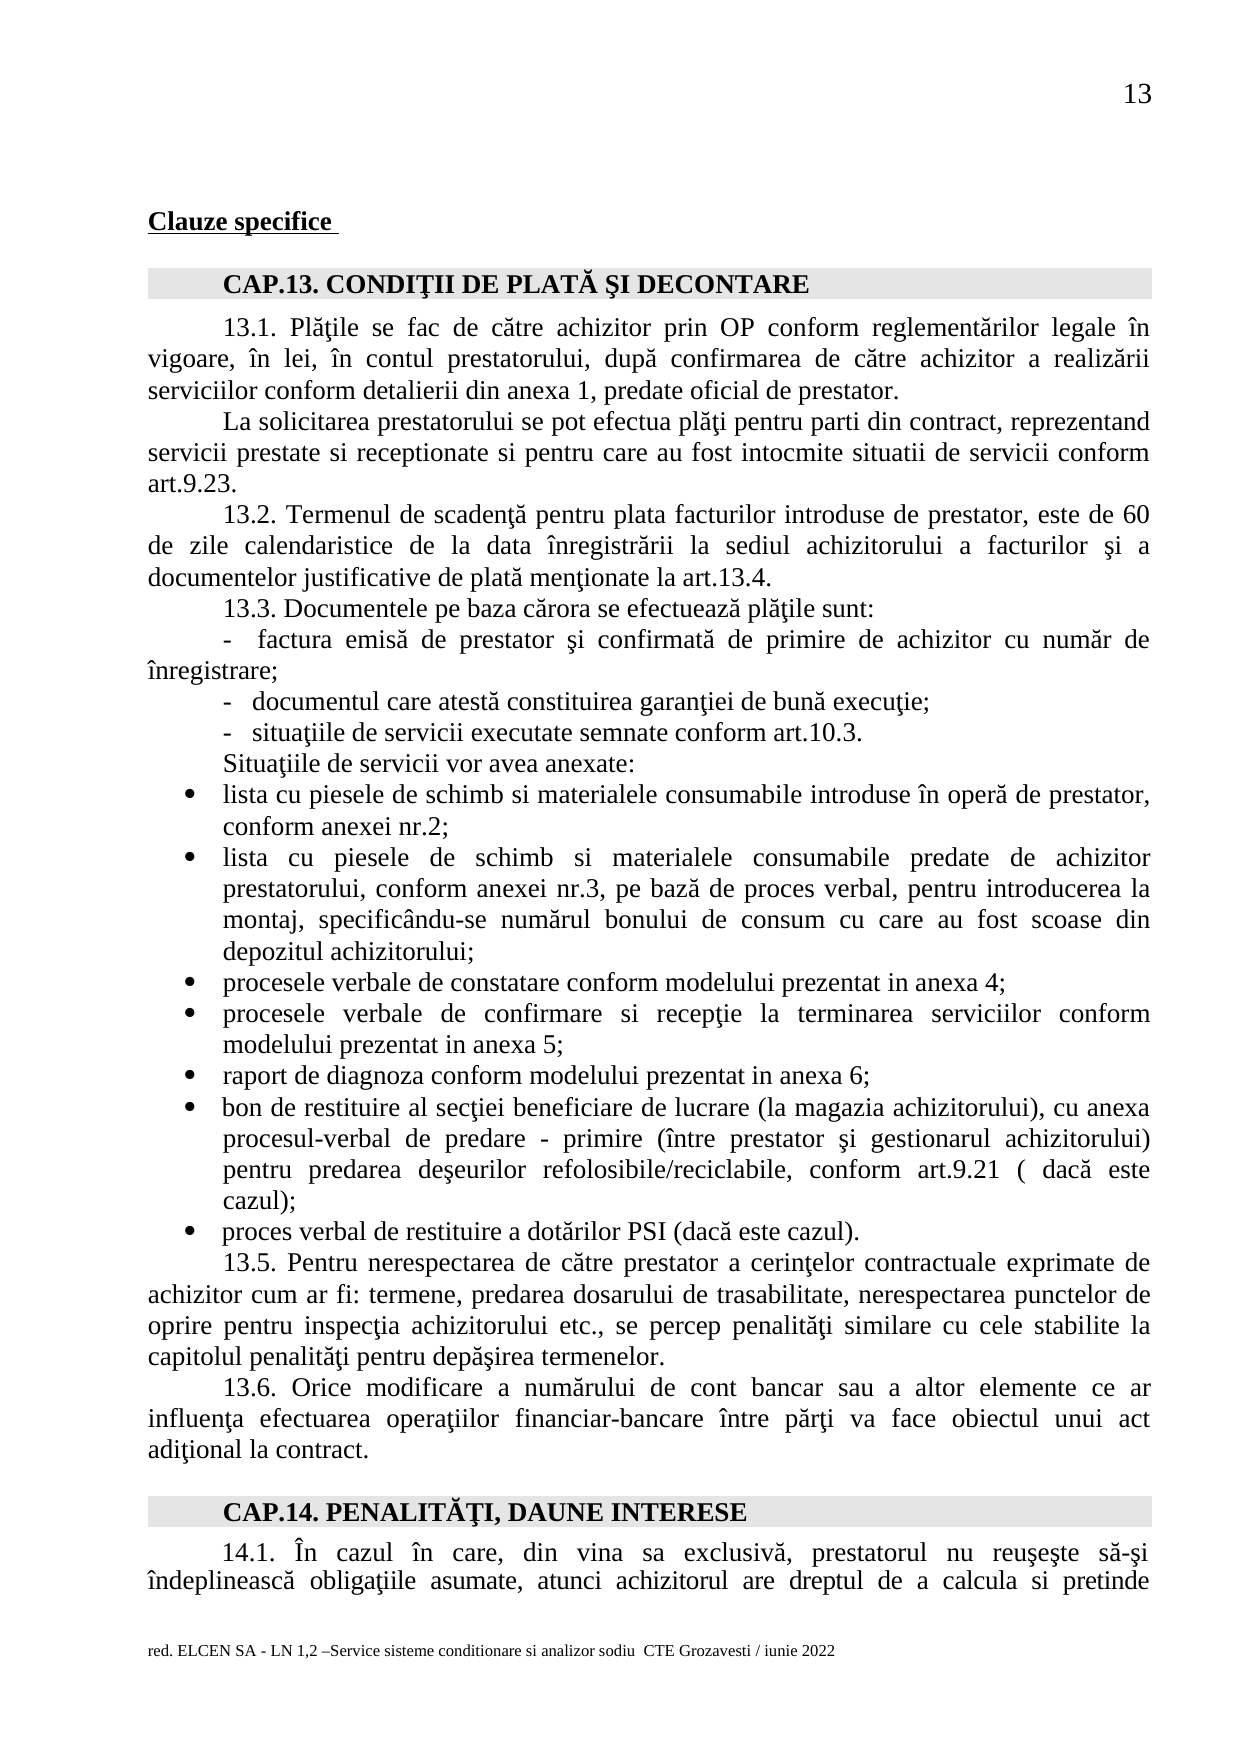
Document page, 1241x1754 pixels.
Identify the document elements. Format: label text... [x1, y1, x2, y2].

text 13.5. Pentru nerespectarea de către prestator a cerinţelor contractuale exprimate de achizitor cum ar fi: termene, predarea dosarului de trasabilitate, nerespectarea punctelor de oprire pentru inspecţia achizitorului etc., se percep penalităţi similare cu cele stabilite la capitolul penalităţi pentru depăşirea termenelor. [148, 1247, 1152, 1371]
text 13.3. Documentele pe baza cărora se efectuează plăţile sunt: [148, 592, 1152, 623]
list proces verbal de restituire a dotărilor PSI (dacă este cazul). [185, 1215, 1152, 1247]
subtitle CAP.13. CONDIŢII DE PLATĂ ŞI DECONTARE [148, 268, 1152, 299]
text - documentul care atestă constituirea garanţiei de bună execuţie; [148, 685, 1152, 716]
list bon de restituire al secţiei beneficiare de lucrare (la magazia achizitorului), cu anexa procesul-verbal de predare - primire (între prestator şi gestionarul achizitorului) pentru predarea deşeurilor refolosibile/reciclabile, conform art.9.21 ( dacă este cazul); [185, 1091, 1152, 1215]
list raport de diagnoza conform modelului prezentat in anexa 6; [185, 1059, 1152, 1091]
list procesele verbale de confirmare si recepţie la terminarea serviciilor conform modelului prezentat in anexa 5; [185, 997, 1152, 1059]
list procesele verbale de constatare conform modelului prezentat in anexa 4; [185, 966, 1152, 997]
text Clauze specifice [148, 206, 1152, 237]
text 13.1. Plăţile se fac de către achizitor prin OP conform reglementărilor legale în vigoare, în lei, în contul prestatorului, după confirmarea de către achizitor a realizării serviciilor conform detalierii din anexa 1, predate oficial de prestator. [148, 311, 1152, 405]
list lista cu piesele de schimb si materialele consumabile predate de achizitor prestatorului, conform anexei nr.3, pe bază de proces verbal, pentru introducerea la montaj, specificându-se numărul bonului de consum cu care au fost scoase din depozitul achizitorului; [185, 841, 1152, 966]
text 13.6. Orice modificare a numărului de cont bancar sau a altor elemente ce ar influenţa efectuarea operaţiilor financiar-bancare între părţi va face obiectul unui act adiţional la contract. [148, 1371, 1152, 1464]
text La solicitarea prestatorului se pot efectua plăţi pentru parti din contract, reprezentand servicii prestate si receptionate si pentru care au fost intocmite situatii de servicii conform art.9.23. [148, 405, 1152, 498]
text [148, 1539, 1150, 1595]
text 13.2. Termenul de scadenţă pentru plata facturilor introduse de prestator, este de 60 de zile calendaristice de la data înregistrării la sediul achizitorului a facturilor şi a documentelor justificative de plată menţionate la art.13.4. [148, 498, 1152, 592]
text Situaţiile de servicii vor avea anexate: [148, 747, 1152, 779]
text - factura emisă de prestator şi confirmată de primire de achizitor cu număr de înregistrare; [148, 623, 1152, 685]
list lista cu piesele de schimb si materialele consumabile introduse în operă de prestator, conform anexei nr.2; [185, 779, 1152, 841]
subtitle CAP.14. PENALITĂŢI, DAUNE INTERESE [148, 1496, 1152, 1527]
text - situaţiile de servicii executate semnate conform art.10.3. [148, 716, 1152, 747]
